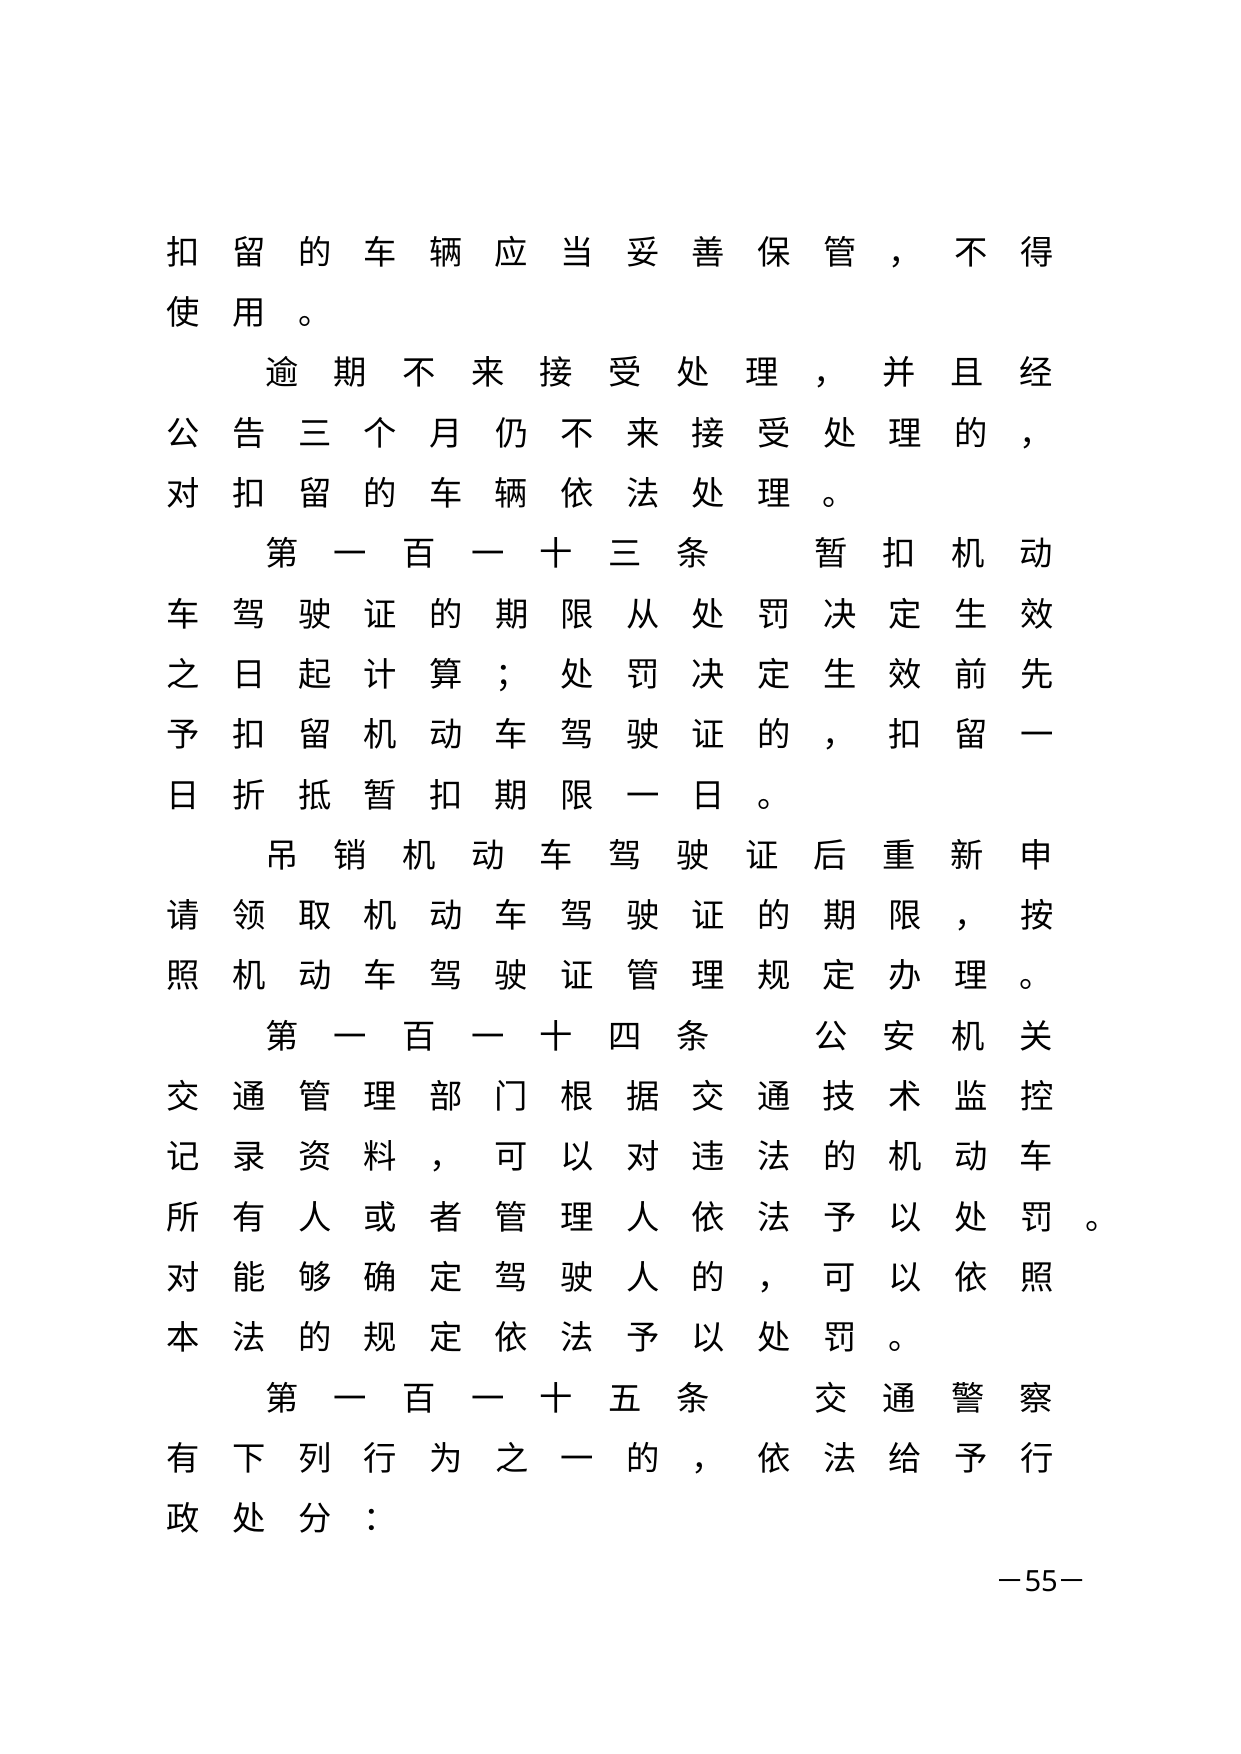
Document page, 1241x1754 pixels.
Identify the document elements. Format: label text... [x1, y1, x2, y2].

text 第一百一十四条 公安机关交通管理部门根据交通技术监控记录资料，可以对违法的机动车所有人或者管理人依法予以处罚。对能够确定驾驶人的，可以依照本法的规定依法予以处罚。 [167, 1003, 1085, 1365]
text 逾期不来接受处理，并且经公告三个月仍不来接受处理的，对扣留的车辆依法处理。 [167, 340, 1085, 521]
text 第一百一十五条 交通警察有下列行为之一的，依法给予行政处分： [167, 1365, 1085, 1546]
text 吊销机动车驾驶证后重新申请领取机动车驾驶证的期限，按照机动车驾驶证管理规定办理。 [167, 823, 1085, 1003]
text 公安机关交通管理部门对被扣留的车辆应当妥善保管，不得使用。 [167, 219, 1085, 340]
text 第一百一十三条 暂扣机动车驾驶证的期限从处罚决定生效之日起计算；处罚决定生效前先予扣留机动车驾驶证的，扣留一日折抵暂扣期限一日。 [167, 521, 1085, 823]
